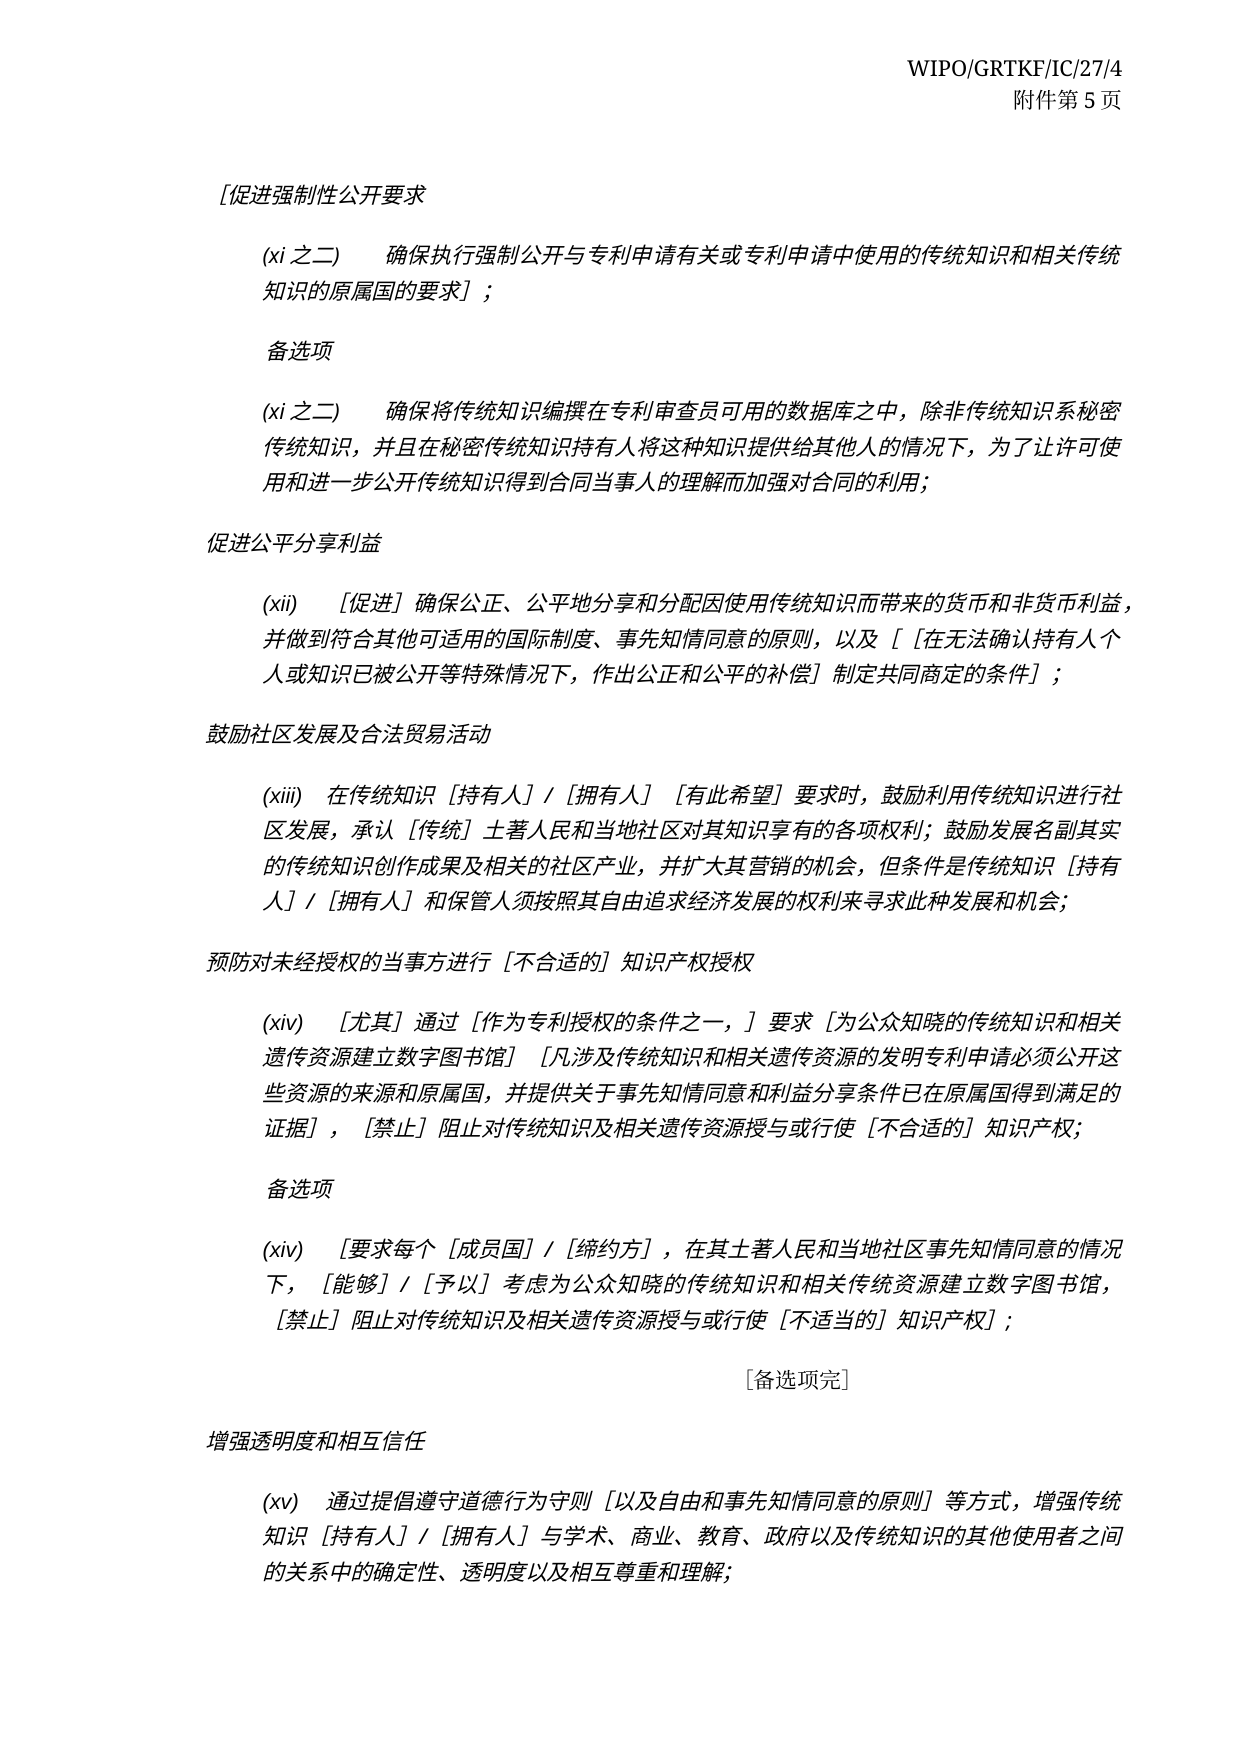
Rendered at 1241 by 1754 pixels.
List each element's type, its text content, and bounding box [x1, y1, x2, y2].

text (xi之二) 确保执行强制公开与专利申请有关或专利申请中使用的传统知识和相关传统知识的原属国的要求］； [262, 234, 1122, 305]
list 在传统知识［持有人］/［拥有人］［有此希望］要求时，鼓励利用传统知识进行社区发展，承认［传统］土著人民和当地社区对其知识享有的各项权利；鼓励发展名副其实的传统知识创作成果及相关的社区产业，并扩大其营销的机会，但条件是传统知识［持有人］/［拥有人］和保管人须按照其自由追求经济发展的权利来寻求此种发展和机会； [262, 774, 1122, 916]
text ［促进强制性公开要求 [205, 174, 1122, 209]
text ［备选项完］ [732, 1359, 1122, 1395]
text 促进公平分享利益 [205, 522, 1122, 557]
text 预防对未经授权的当事方进行［不合适的］知识产权授权 [205, 941, 1122, 976]
text 备选项 [147, 1168, 1122, 1203]
text 增强透明度和相互信任 [205, 1420, 1122, 1455]
list 通过提倡遵守道德行为守则［以及自由和事先知情同意的原则］等方式，增强传统知识［持有人］/［拥有人］与学术、商业、教育、政府以及传统知识的其他使用者之间的关系中的确定性、透明度以及相互尊重和理解； [262, 1480, 1122, 1587]
text (xi之二) 确保将传统知识编撰在专利审查员可用的数据库之中，除非传统知识系秘密传统知识，并且在秘密传统知识持有人将这种知识提供给其他人的情况下，为了让许可使用和进一步公开传统知识得到合同当事人的理解而加强对合同的利用； [262, 391, 1122, 497]
list ［促进］确保公正、公平地分享和分配因使用传统知识而带来的货币和非货币利益，并做到符合其他可适用的国际制度、事先知情同意的原则，以及［［在无法确认持有人个人或知识已被公开等特殊情况下，作出公正和公平的补偿］制定共同商定的条件］； [262, 582, 1122, 689]
text 备选项 [147, 330, 1122, 366]
list ［尤其］通过［作为专利授权的条件之一，］要求［为公众知晓的传统知识和相关遗传资源建立数字图书馆］［凡涉及传统知识和相关遗传资源的发明专利申请必须公开这些资源的来源和原属国，并提供关于事先知情同意和利益分享条件已在原属国得到满足的证据］，［禁止］阻止对传统知识及相关遗传资源授与或行使［不合适的］知识产权； [262, 1001, 1122, 1143]
text (xiv) ［要求每个［成员国］/［缔约方］，在其土著人民和当地社区事先知情同意的情况下，［能够］/［予以］考虑为公众知晓的传统知识和相关传统资源建立数字图书馆，［禁止］阻止对传统知识及相关遗传资源授与或行使［不适当的］知识产权］; [262, 1228, 1122, 1334]
text 鼓励社区发展及合法贸易活动 [205, 714, 1122, 749]
